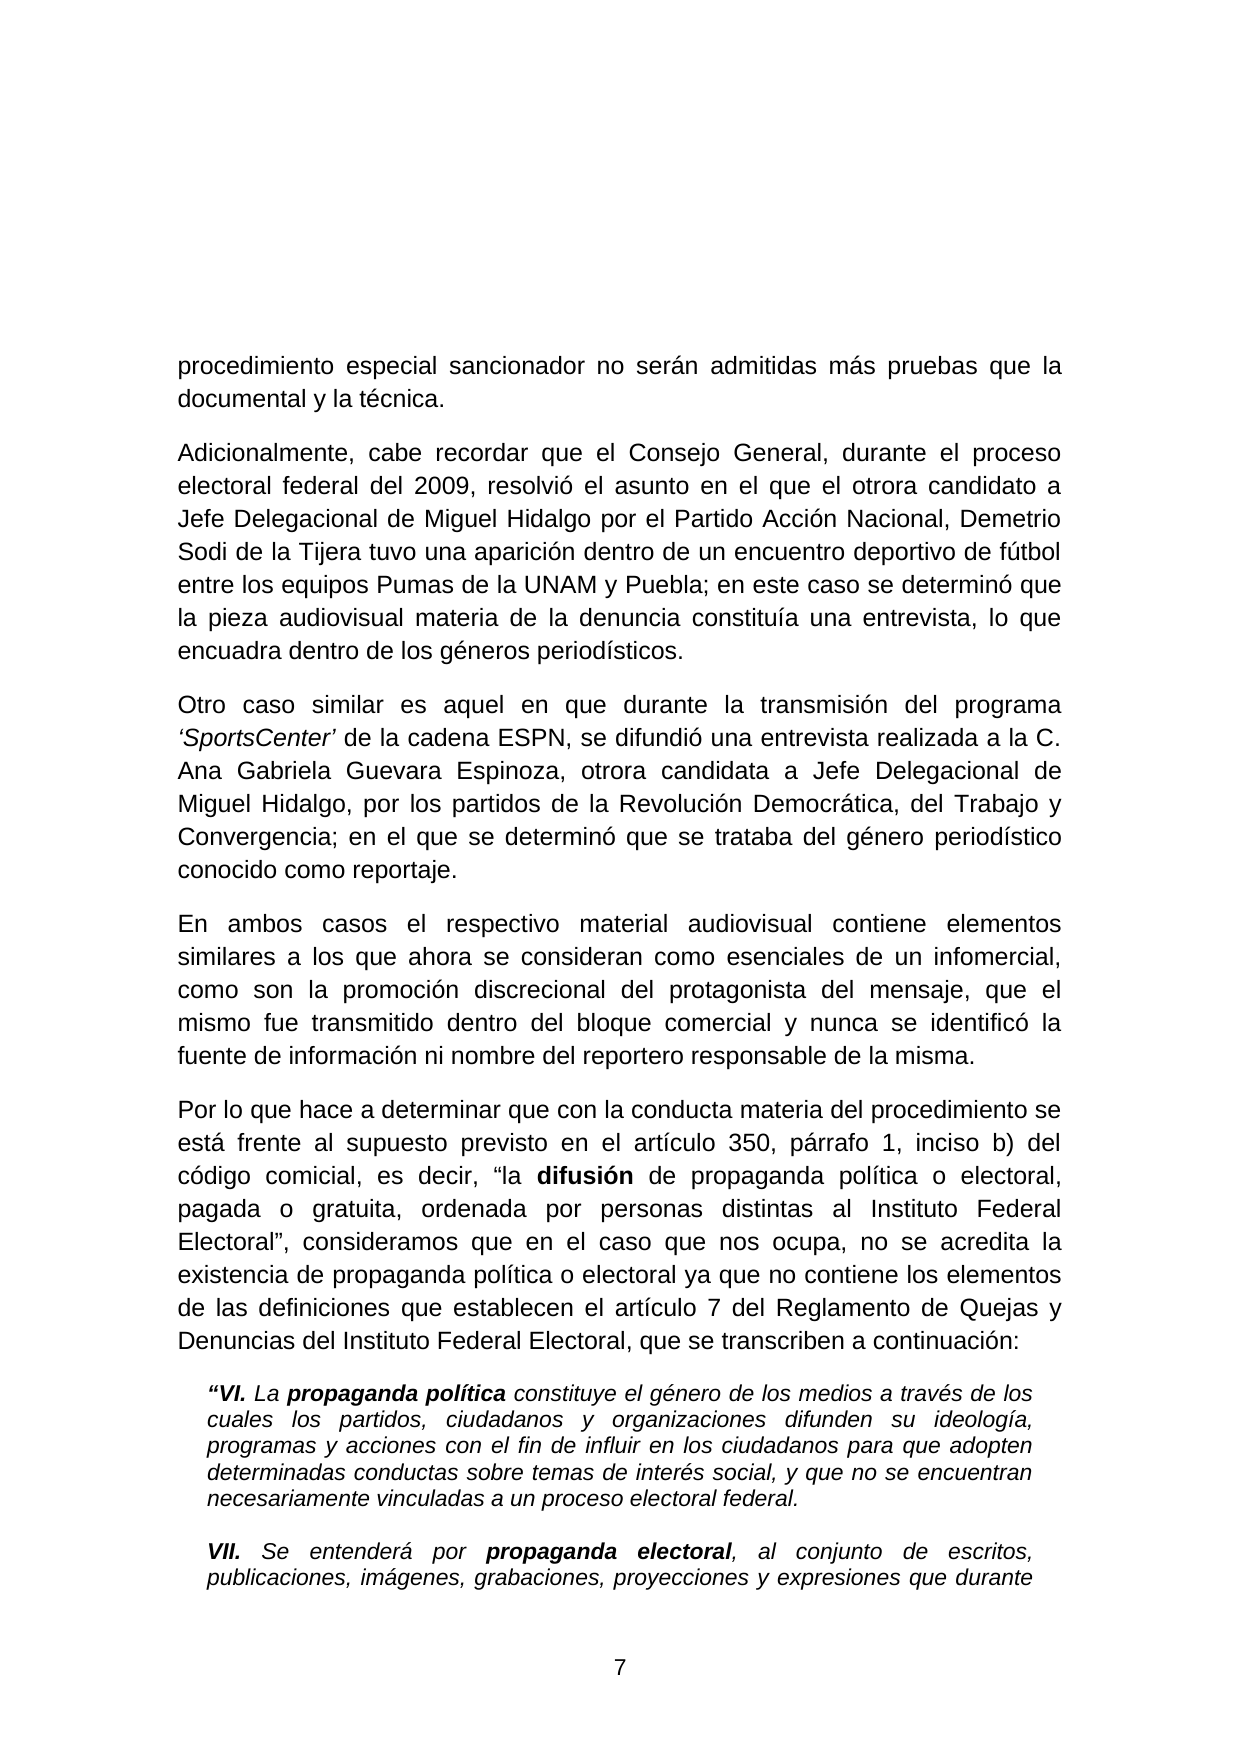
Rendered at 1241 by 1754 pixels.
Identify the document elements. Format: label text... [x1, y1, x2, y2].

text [177, 351, 1063, 413]
text Por lo que hace a determinar que con la conducta materia del procedimiento se está frente al supuesto previsto en el artículo 350, párrafo 1, inciso b) del código comicial, es decir, “la difusión de propaganda política o electoral, pagada o gratuita, ordenada por personas distintas al Instituto Federal Electoral”, consideramos que en el caso que nos ocupa, no se acredita la existencia de propaganda política o electoral ya que no contiene los elementos de las definiciones que establecen el artículo 7 del Reglamento de Quejas y Denuncias del Instituto Federal Electoral, que se transcriben a continuación: [177, 1095, 1063, 1354]
text “VI. La propaganda política constituye el género de los medios a través de los cuales los partidos, ciudadanos y organizaciones difunden su ideología, programas y acciones con el fin de influir en los ciudadanos para que adopten determinadas conductas sobre temas de interés social, y que no se encuentran necesariamente vinculadas a un proceso electoral federal. [207, 1380, 1034, 1511]
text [207, 1538, 1034, 1591]
text Adicionalmente, cabe recordar que el Consejo General, durante el proceso electoral federal del 2009, resolvió el asunto en el que el otrora candidato a Jefe Delegacional de Miguel Hidalgo por el Partido Acción Nacional, Demetrio Sodi de la Tijera tuvo una aparición dentro de un encuentro deportivo de fútbol entre los equipos Pumas de la UNAM y Puebla; en este caso se determinó que la pieza audiovisual materia de la denuncia constituía una entrevista, lo que encuadra dentro de los géneros periodísticos. [177, 438, 1063, 665]
text Otro caso similar es aquel en que durante la transmisión del programa ‘SportsCenter’ de la cadena ESPN, se difundió una entrevista realizada a la C. Ana Gabriela Guevara Espinoza, otrora candidata a Jefe Delegacional de Miguel Hidalgo, por los partidos de la Revolución Democrática, del Trabajo y Convergencia; en el que se determinó que se trataba del género periodístico conocido como reportaje. [177, 690, 1063, 884]
text En ambos casos el respectivo material audiovisual contiene elementos similares a los que ahora se consideran como esenciales de un infomercial, como son la promoción discrecional del protagonista del mensaje, que el mismo fue transmitido dentro del bloque comercial y nunca se identificó la fuente de información ni nombre del reportero responsable de la misma. [177, 909, 1063, 1069]
